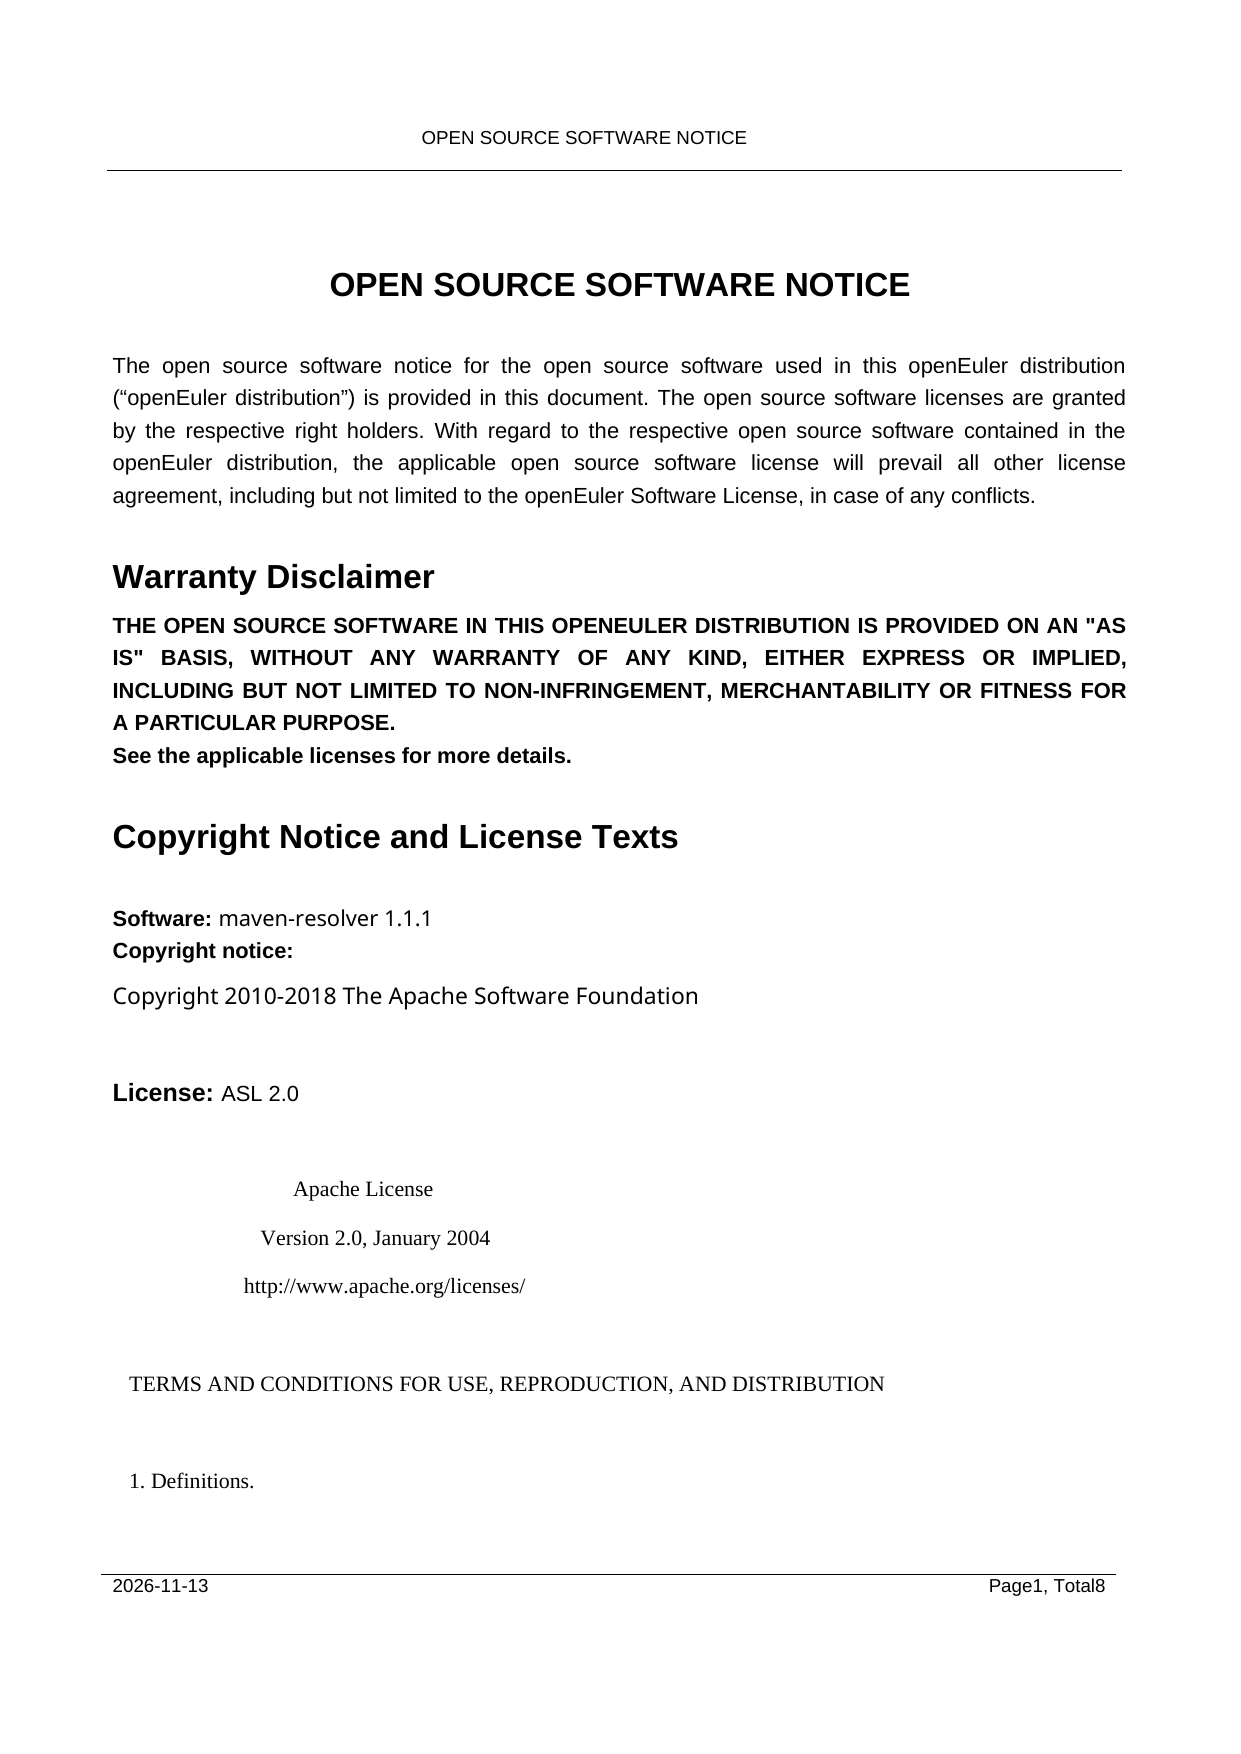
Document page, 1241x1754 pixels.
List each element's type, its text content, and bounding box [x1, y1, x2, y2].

text Software: maven-resolver 1.1.1 [112, 901, 1128, 934]
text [112, 1123, 1128, 1497]
text Warranty Disclaimer [112, 544, 1128, 609]
text OPEN SOURCE SOFTWARE NOTICE [112, 251, 1128, 316]
text Copyright notice: [112, 934, 1128, 966]
text Copyright Notice and License Texts [112, 804, 1128, 869]
text THE OPEN SOURCE SOFTWARE IN THIS OPENEULER DISTRIBUTION IS PROVIDED ON AN "AS IS" BASIS, WITHOUT ANY WARRANTY OF ANY KIND, EITHER EXPRESS OR IMPLIED, INCLUDING BUT NOT LIMITED TO NON-INFRINGEMENT, MERCHANTABILITY OR FITNESS FOR A PARTICULAR PURPOSE. See the applicable licenses for more details. [112, 609, 1128, 771]
text License: ASL 2.0 [112, 1077, 1128, 1109]
text Copyright 2010-2018 The Apache Software Foundation [112, 979, 1128, 1060]
text The open source software notice for the open source software used in this openEuler distribution (“openEuler distribution”) is provided in this document. The open source software licenses are granted by the respective right holders. With regard to the respective open source software contained in the openEuler distribution, the applicable open source software license will prevail all other license agreement, including but not limited to the openEuler Software License, in case of any conflicts. [112, 349, 1128, 511]
